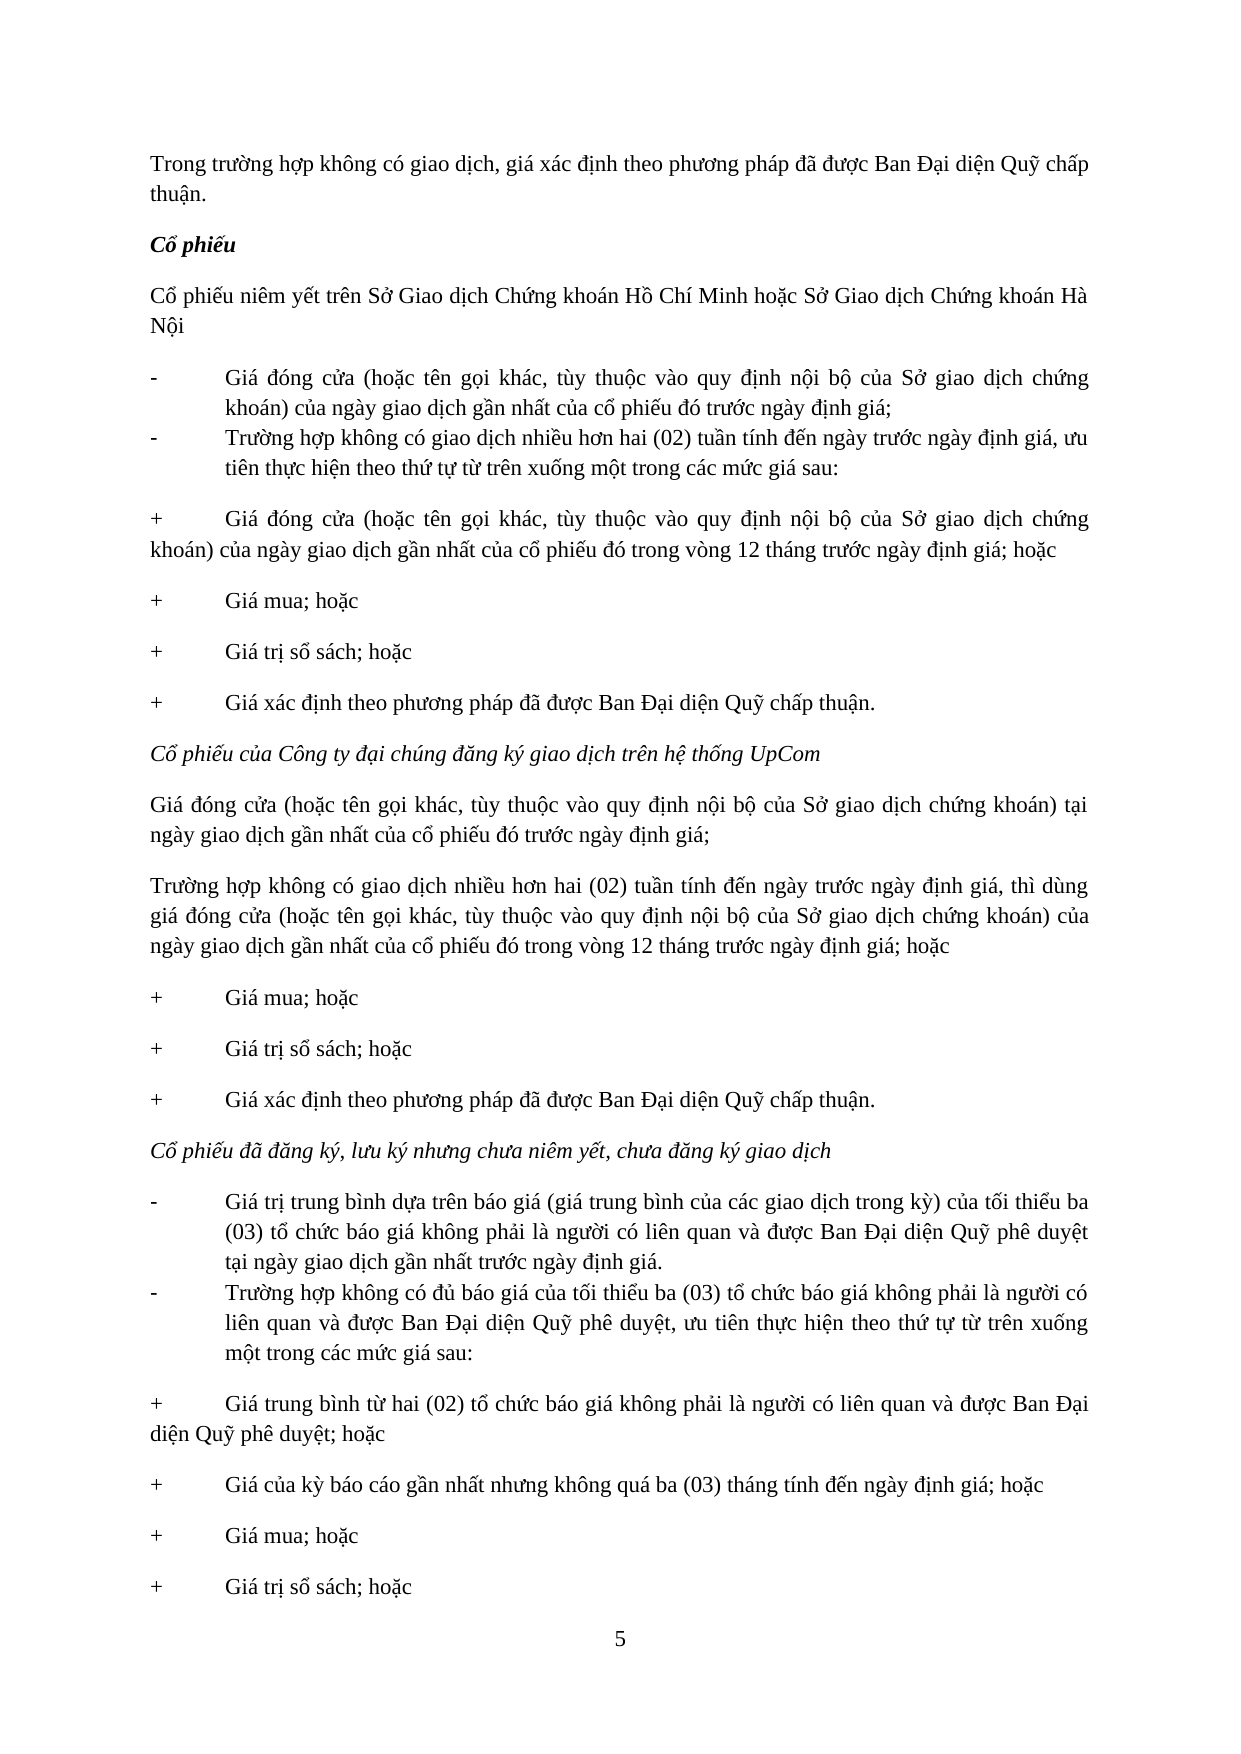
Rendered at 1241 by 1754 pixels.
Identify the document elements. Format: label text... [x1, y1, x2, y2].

text Cổ phiếu đã đăng ký, lưu ký nhưng chưa niêm yết, chưa đăng ký giao dịch [150, 1137, 1090, 1163]
text + Giá trung bình từ hai (02) tổ chức báo giá không phải là người có liên quan và được Ban Đại diện Quỹ phê duyệt; hoặc [150, 1390, 1090, 1447]
list Giá đóng cửa (hoặc tên gọi khác, tùy thuộc vào quy định nội bộ của Sở giao dịch chứng khoán) của ngày giao dịch gần nhất của cổ phiếu đó trước ngày định giá; [150, 363, 1090, 420]
text Cổ phiếu niêm yết trên Sở Giao dịch Chứng khoán Hồ Chí Minh hoặc Sở Giao dịch Chứng khoán Hà Nội [150, 282, 1090, 339]
text + Giá đóng cửa (hoặc tên gọi khác, tùy thuộc vào quy định nội bộ của Sở giao dịch chứng khoán) của ngày giao dịch gần nhất của cổ phiếu đó trong vòng 12 tháng trước ngày định giá; hoặc [150, 505, 1090, 562]
text Trong trường hợp không có giao dịch, giá xác định theo phương pháp đã được Ban Đại diện Quỹ chấp thuận. [150, 150, 1090, 207]
text + Giá mua; hoặc [150, 983, 1090, 1010]
text + Giá mua; hoặc [150, 587, 1090, 613]
text Trường hợp không có giao dịch nhiều hơn hai (02) tuần tính đến ngày trước ngày định giá, thì dùng giá đóng cửa (hoặc tên gọi khác, tùy thuộc vào quy định nội bộ của Sở giao dịch chứng khoán) của ngày giao dịch gần nhất của cổ phiếu đó trong vòng 12 tháng trước ngày định giá; hoặc [150, 872, 1090, 959]
list Trường hợp không có giao dịch nhiều hơn hai (02) tuần tính đến ngày trước ngày định giá, ưu tiên thực hiện theo thứ tự từ trên xuống một trong các mức giá sau: [150, 424, 1090, 481]
text Giá đóng cửa (hoặc tên gọi khác, tùy thuộc vào quy định nội bộ của Sở giao dịch chứng khoán) tại ngày giao dịch gần nhất của cổ phiếu đó trước ngày định giá; [150, 791, 1090, 847]
list Giá trị trung bình dựa trên báo giá (giá trung bình của các giao dịch trong kỳ) của tối thiểu ba (03) tổ chức báo giá không phải là người có liên quan và được Ban Đại diện Quỹ phê duyệt tại ngày giao dịch gần nhất trước ngày định giá. [150, 1188, 1090, 1274]
text + Giá trị sổ sách; hoặc [150, 1034, 1090, 1061]
list Trường hợp không có đủ báo giá của tối thiểu ba (03) tổ chức báo giá không phải là người có liên quan và được Ban Đại diện Quỹ phê duyệt, ưu tiên thực hiện theo thứ tự từ trên xuống một trong các mức giá sau: [150, 1278, 1090, 1365]
text + Giá trị sổ sách; hoặc [150, 638, 1090, 664]
text Cổ phiếu [150, 231, 1090, 258]
text + Giá xác định theo phương pháp đã được Ban Đại diện Quỹ chấp thuận. [150, 689, 1090, 715]
text + Giá xác định theo phương pháp đã được Ban Đại diện Quỹ chấp thuận. [150, 1086, 1090, 1112]
text + Giá mua; hoặc [150, 1522, 1090, 1549]
text + Giá của kỳ báo cáo gần nhất nhưng không quá ba (03) tháng tính đến ngày định giá; hoặc [150, 1471, 1090, 1498]
text Cổ phiếu của Công ty đại chúng đăng ký giao dịch trên hệ thống UpCom [150, 740, 1090, 766]
text + Giá trị sổ sách; hoặc [150, 1573, 1090, 1600]
